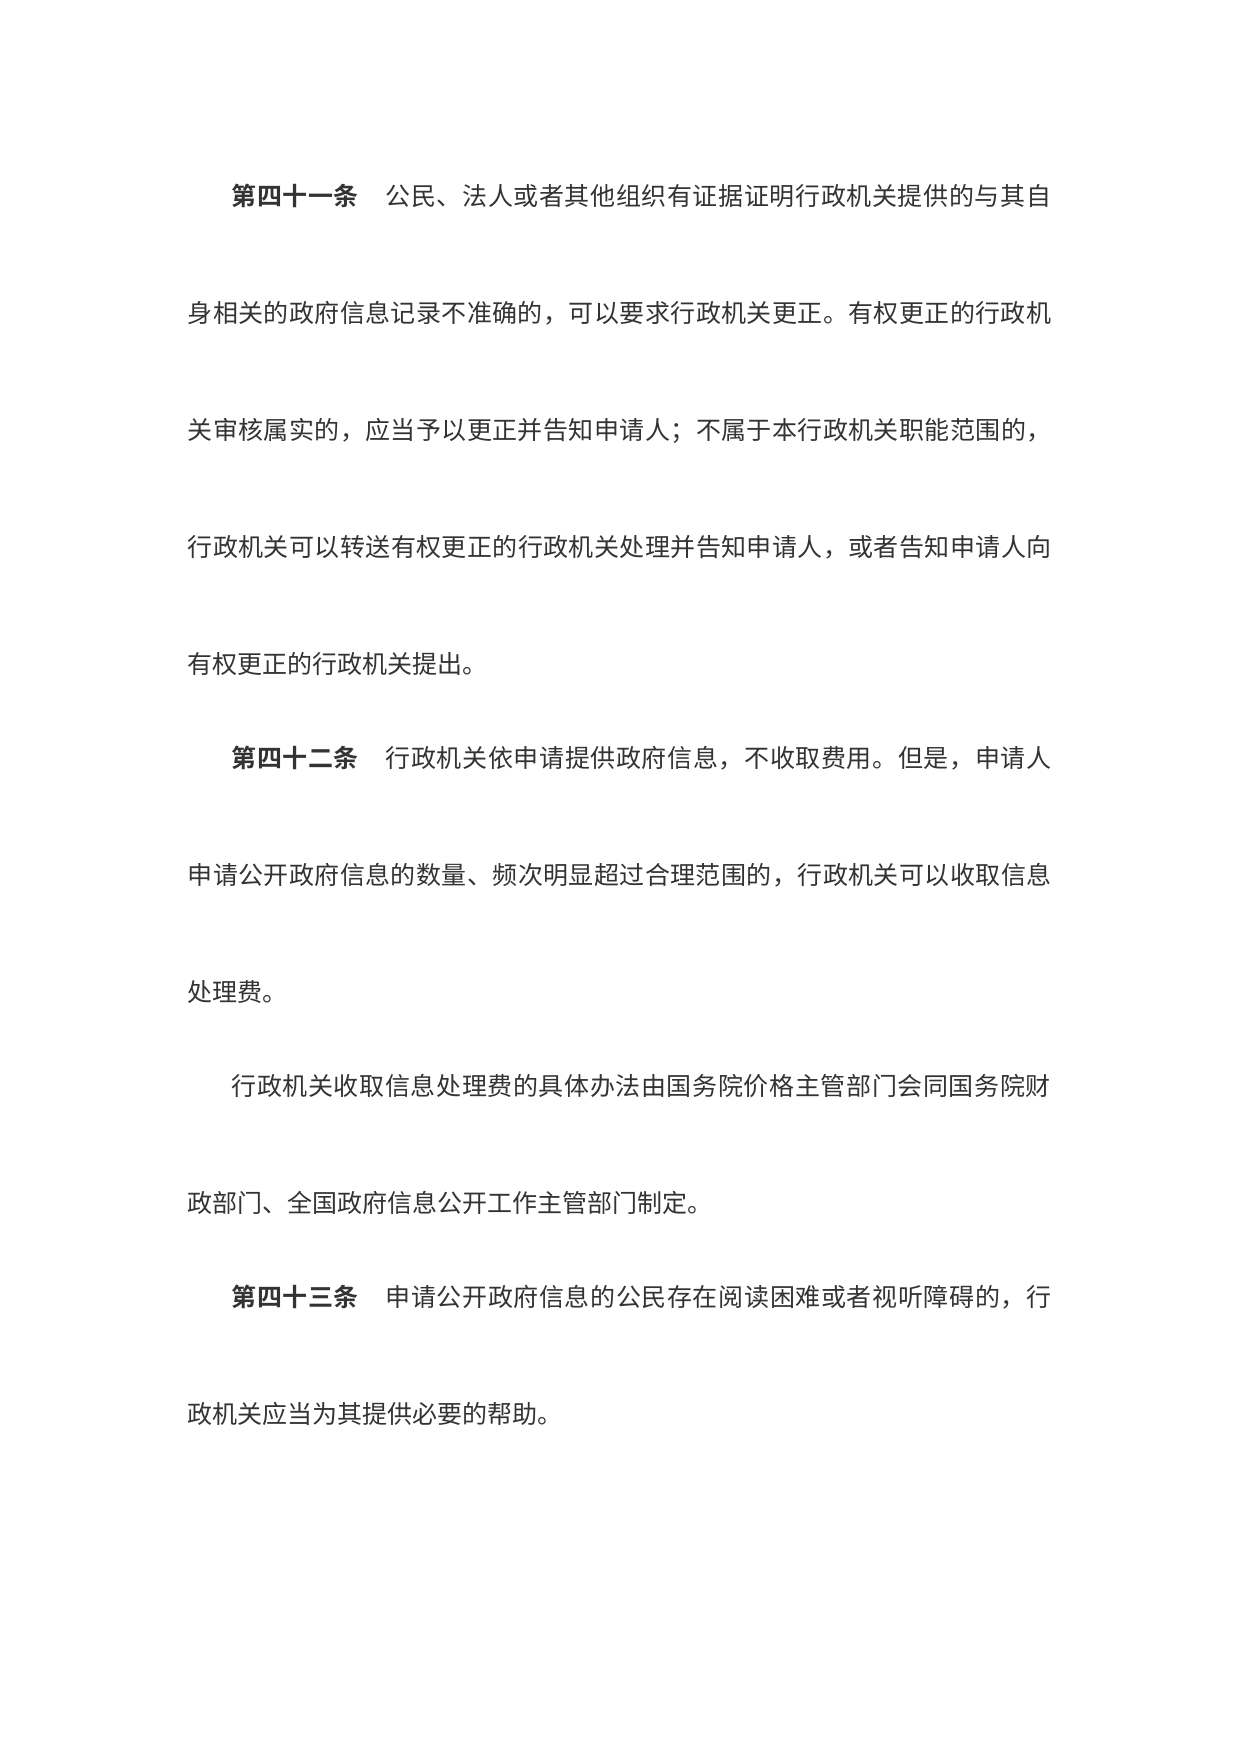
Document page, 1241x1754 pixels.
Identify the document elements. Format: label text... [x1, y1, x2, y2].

text 第四十三条 申请公开政府信息的公民存在阅读困难或者视听障碍的，行政机关应当为其提供必要的帮助。 [187, 1263, 1053, 1445]
text 第四十一条 公民、法人或者其他组织有证据证明行政机关提供的与其自身相关的政府信息记录不准确的，可以要求行政机关更正。有权更正的行政机关审核属实的，应当予以更正并告知申请人；不属于本行政机关职能范围的，行政机关可以转送有权更正的行政机关处理并告知申请人，或者告知申请人向有权更正的行政机关提出。 [187, 162, 1053, 695]
text 行政机关收取信息处理费的具体办法由国务院价格主管部门会同国务院财政部门、全国政府信息公开工作主管部门制定。 [187, 1052, 1053, 1234]
text 第四十二条 行政机关依申请提供政府信息，不收取费用。但是，申请人申请公开政府信息的数量、频次明显超过合理范围的，行政机关可以收取信息处理费。 [187, 724, 1053, 1023]
